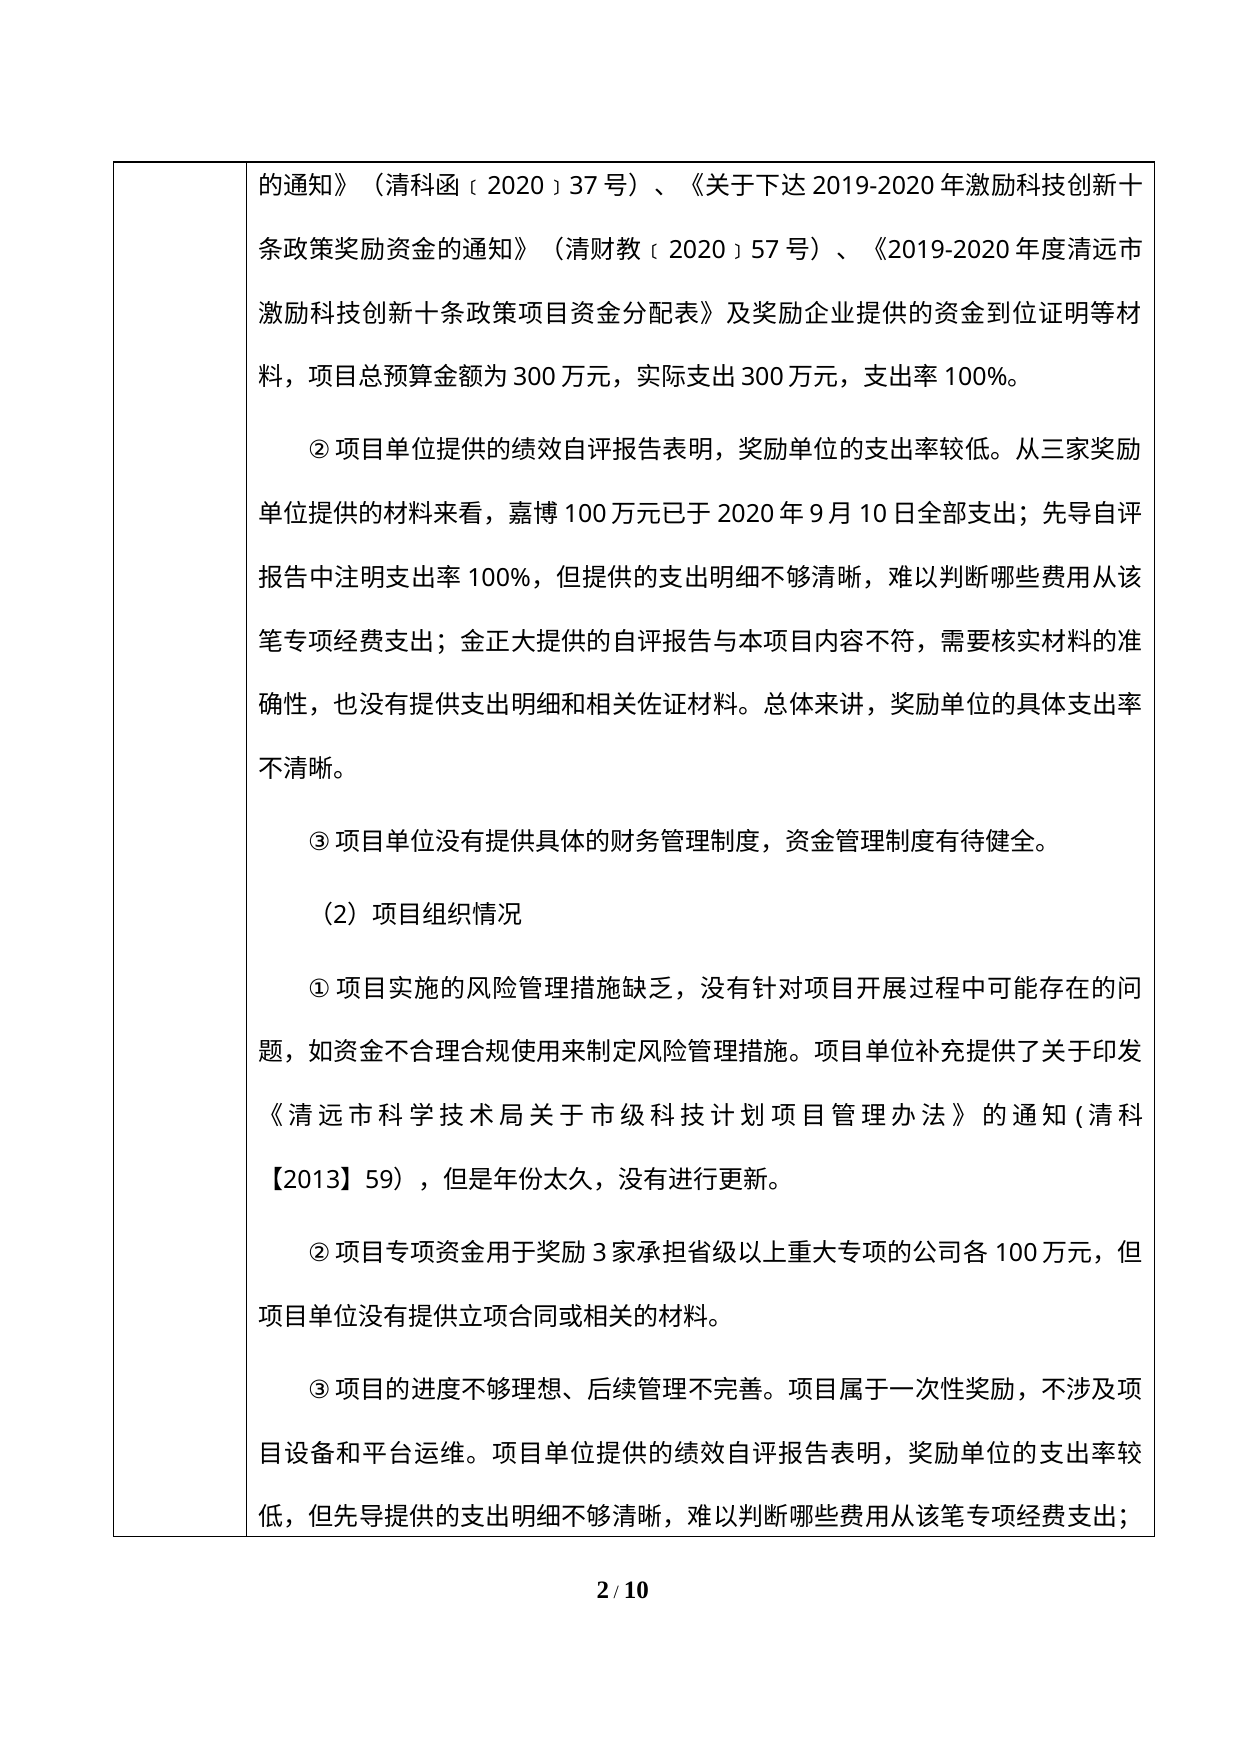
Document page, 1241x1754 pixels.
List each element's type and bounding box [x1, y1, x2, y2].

table_cell [247, 163, 1154, 1536]
